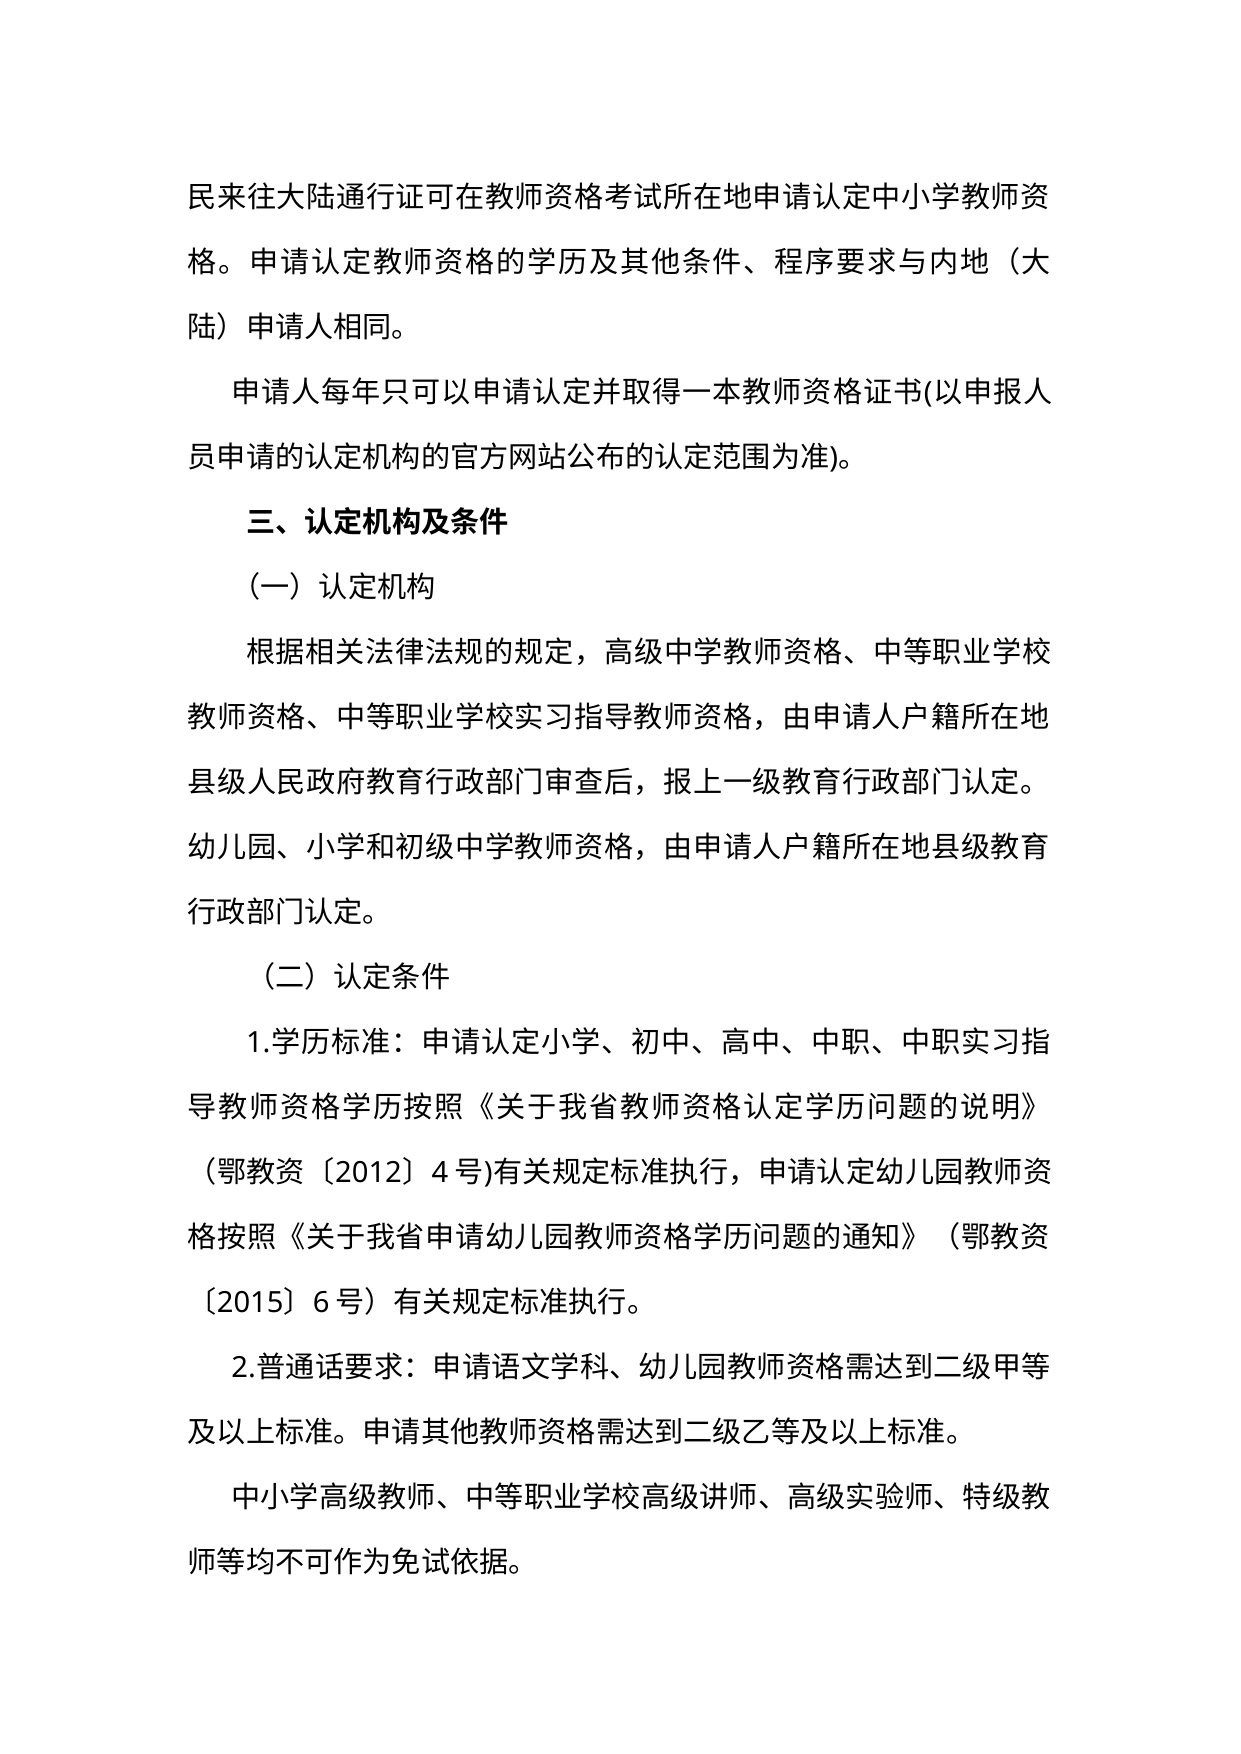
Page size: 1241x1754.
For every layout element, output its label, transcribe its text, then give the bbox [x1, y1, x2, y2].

text 2.普通话要求：申请语文学科、幼儿园教师资格需达到二级甲等及以上标准。申请其他教师资格需达到二级乙等及以上标准。 [187, 1332, 1053, 1462]
text （二）认定条件 [187, 942, 1053, 1007]
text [187, 162, 1053, 357]
text 中小学高级教师、中等职业学校高级讲师、高级实验师、特级教师等均不可作为免试依据。 [187, 1462, 1053, 1592]
text 申请人每年只可以申请认定并取得一本教师资格证书(以申报人员申请的认定机构的官方网站公布的认定范围为准)。 [187, 357, 1053, 487]
text 三、认定机构及条件 [187, 487, 1053, 552]
text （一）认定机构 [187, 552, 1053, 617]
text 根据相关法律法规的规定，高级中学教师资格、中等职业学校教师资格、中等职业学校实习指导教师资格，由申请人户籍所在地县级人民政府教育行政部门审查后，报上一级教育行政部门认定。幼儿园、小学和初级中学教师资格，由申请人户籍所在地县级教育行政部门认定。 [187, 617, 1053, 942]
text 1.学历标准：申请认定小学、初中、高中、中职、中职实习指导教师资格学历按照《关于我省教师资格认定学历问题的说明》（鄂教资〔2012〕4号)有关规定标准执行，申请认定幼儿园教师资格按照《关于我省申请幼儿园教师资格学历问题的通知》（鄂教资〔2015〕6号）有关规定标准执行。 [187, 1007, 1053, 1332]
